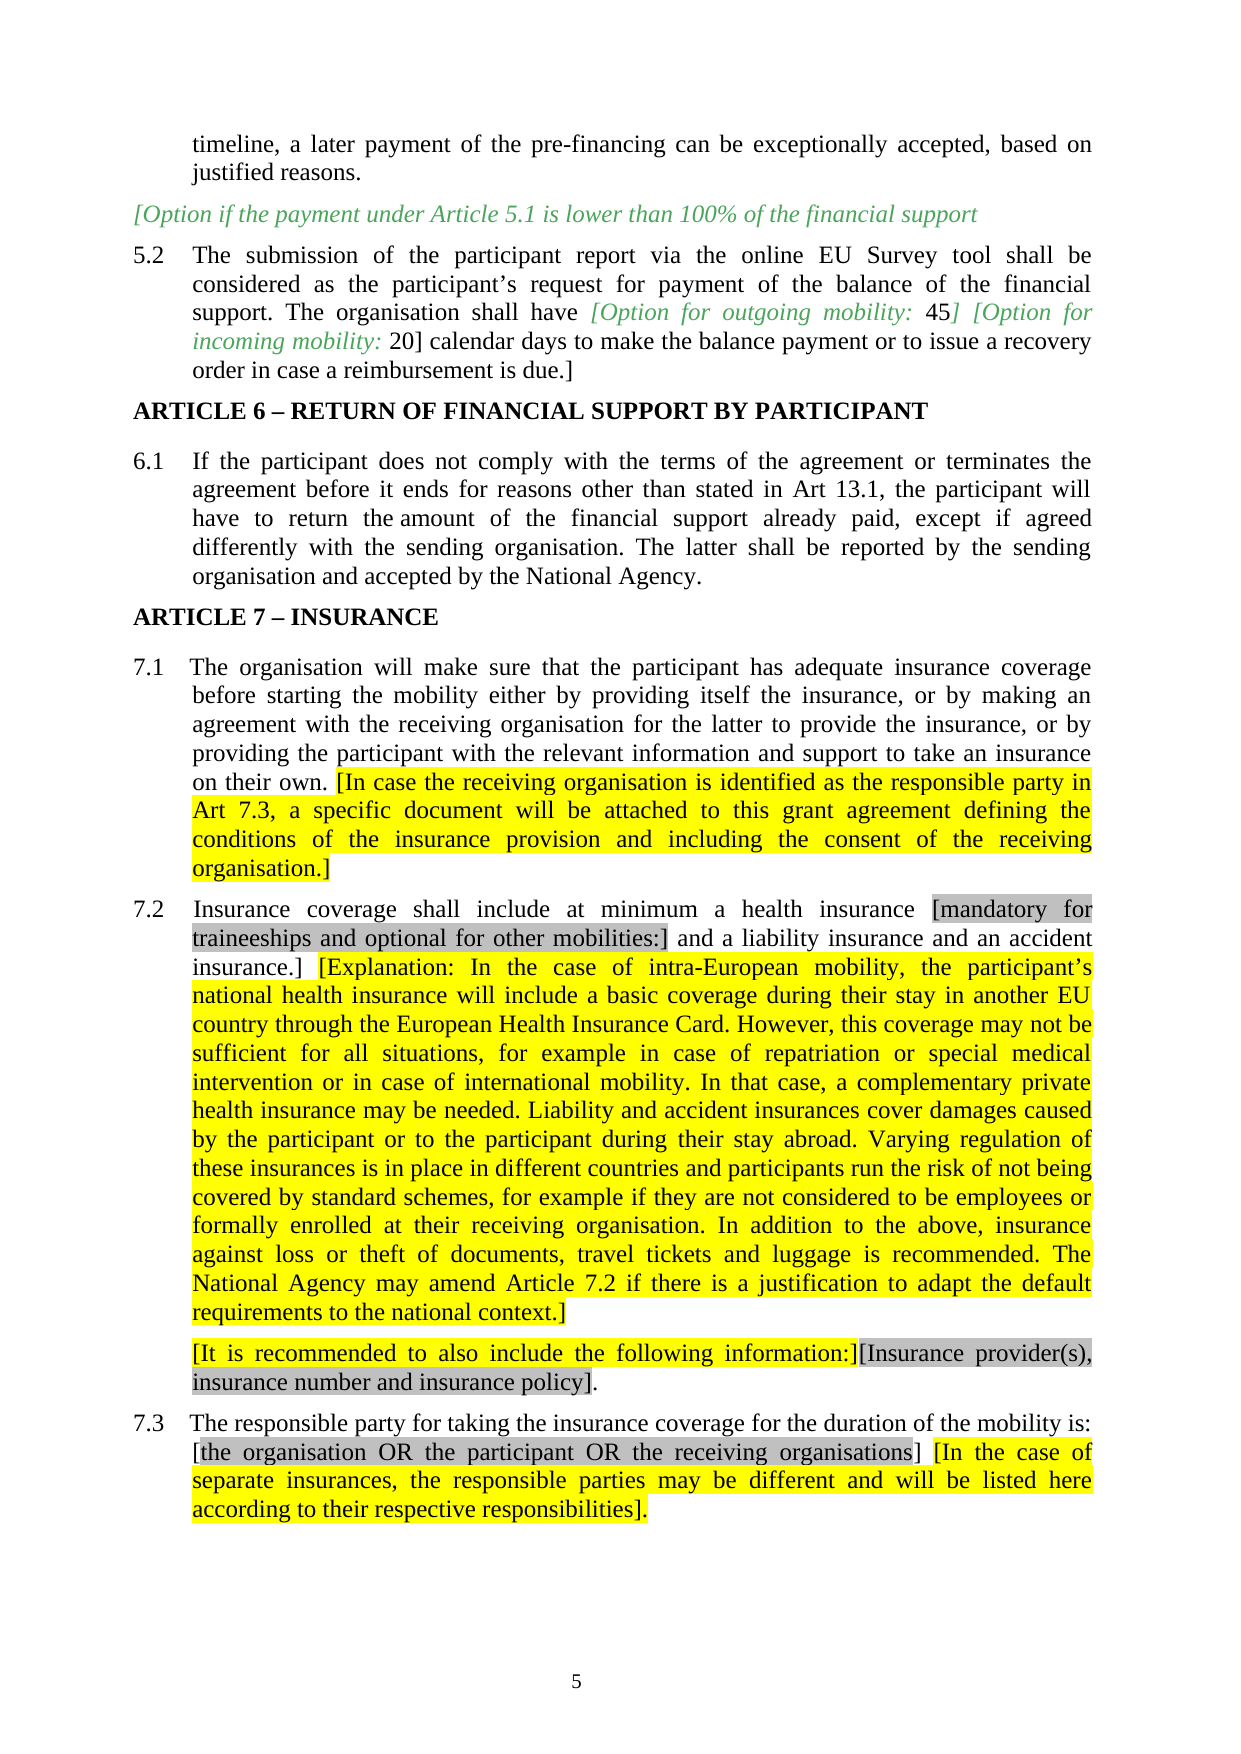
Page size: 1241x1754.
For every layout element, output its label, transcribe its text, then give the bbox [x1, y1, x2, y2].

text 7.2 Insurance coverage shall include at minimum a health insurance [mandatory for traineeships and optional for other mobilities:] and a liability insurance and an accident insurance.] [Explanation: In the case of intra-European mobility, the participant’s national health insurance will include a basic coverage during their stay in another EU country through the European Health Insurance Card. However, this coverage may not be sufficient for all situations, for example in case of repatriation or special medical intervention or in case of international mobility. In that case, a complementary private health insurance may be needed. Liability and accident insurances cover damages caused by the participant or to the participant during their stay abroad. Varying regulation of these insurances is in place in different countries and participants run the risk of not being covered by standard schemes, for example if they are not considered to be employees or formally enrolled at their receiving organisation. In addition to the above, insurance against loss or theft of documents, travel tickets and luggage is recommended. The National Agency may amend Article 7.2 if there is a justification to adapt the default requirements to the national context.] [133, 894, 1092, 1325]
text 5.2 The submission of the participant report via the online EU Survey tool shall be considered as the participant’s request for payment of the balance of the financial support. The organisation shall have [Option for outgoing mobility: 45] [Option for incoming mobility: 20] calendar days to make the balance payment or to issue a recovery order in case a reimbursement is due.] [133, 240, 1092, 384]
text 6.1 If the participant does not comply with the terms of the agreement or terminates the agreement before it ends for reasons other than stated in Art 13.1, the participant will have to return the amount of the financial support already paid, except if agreed differently with the sending organisation. The latter shall be reported by the sending organisation and accepted by the National Agency. [133, 446, 1092, 589]
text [192, 129, 1092, 186]
text [Option if the payment under Article 5.1 is lower than 100% of the financial support [133, 199, 1092, 227]
text 7.1 The organisation will make sure that the participant has adequate insurance coverage before starting the mobility either by providing itself the insurance, or by making an agreement with the receiving organisation for the latter to provide the insurance, or by providing the participant with the relevant information and support to take an insurance on their own. [In case the receiving organisation is identified as the responsible party in Art 7.3, a specific document will be attached to this grant agreement defining the conditions of the insurance provision and including the consent of the receiving organisation.] [133, 652, 1092, 882]
text [It is recommended to also include the following information:][Insurance provider(s), insurance number and insurance policy]. [592, 1338, 1092, 1395]
subtitle ARTICLE 6 – RETURN OF FINANCIAL SUPPORT BY PARTICIPANT [133, 396, 1092, 425]
subtitle ARTICLE 7 – INSURANCE [133, 602, 1092, 631]
text 7.3 The responsible party for taking the insurance coverage for the duration of the mobility is: [the organisation OR the participant OR the receiving organisations] [In the case of separate insurances, the responsible parties may be different and will be listed here according to their respective responsibilities]. [133, 1408, 1092, 1523]
